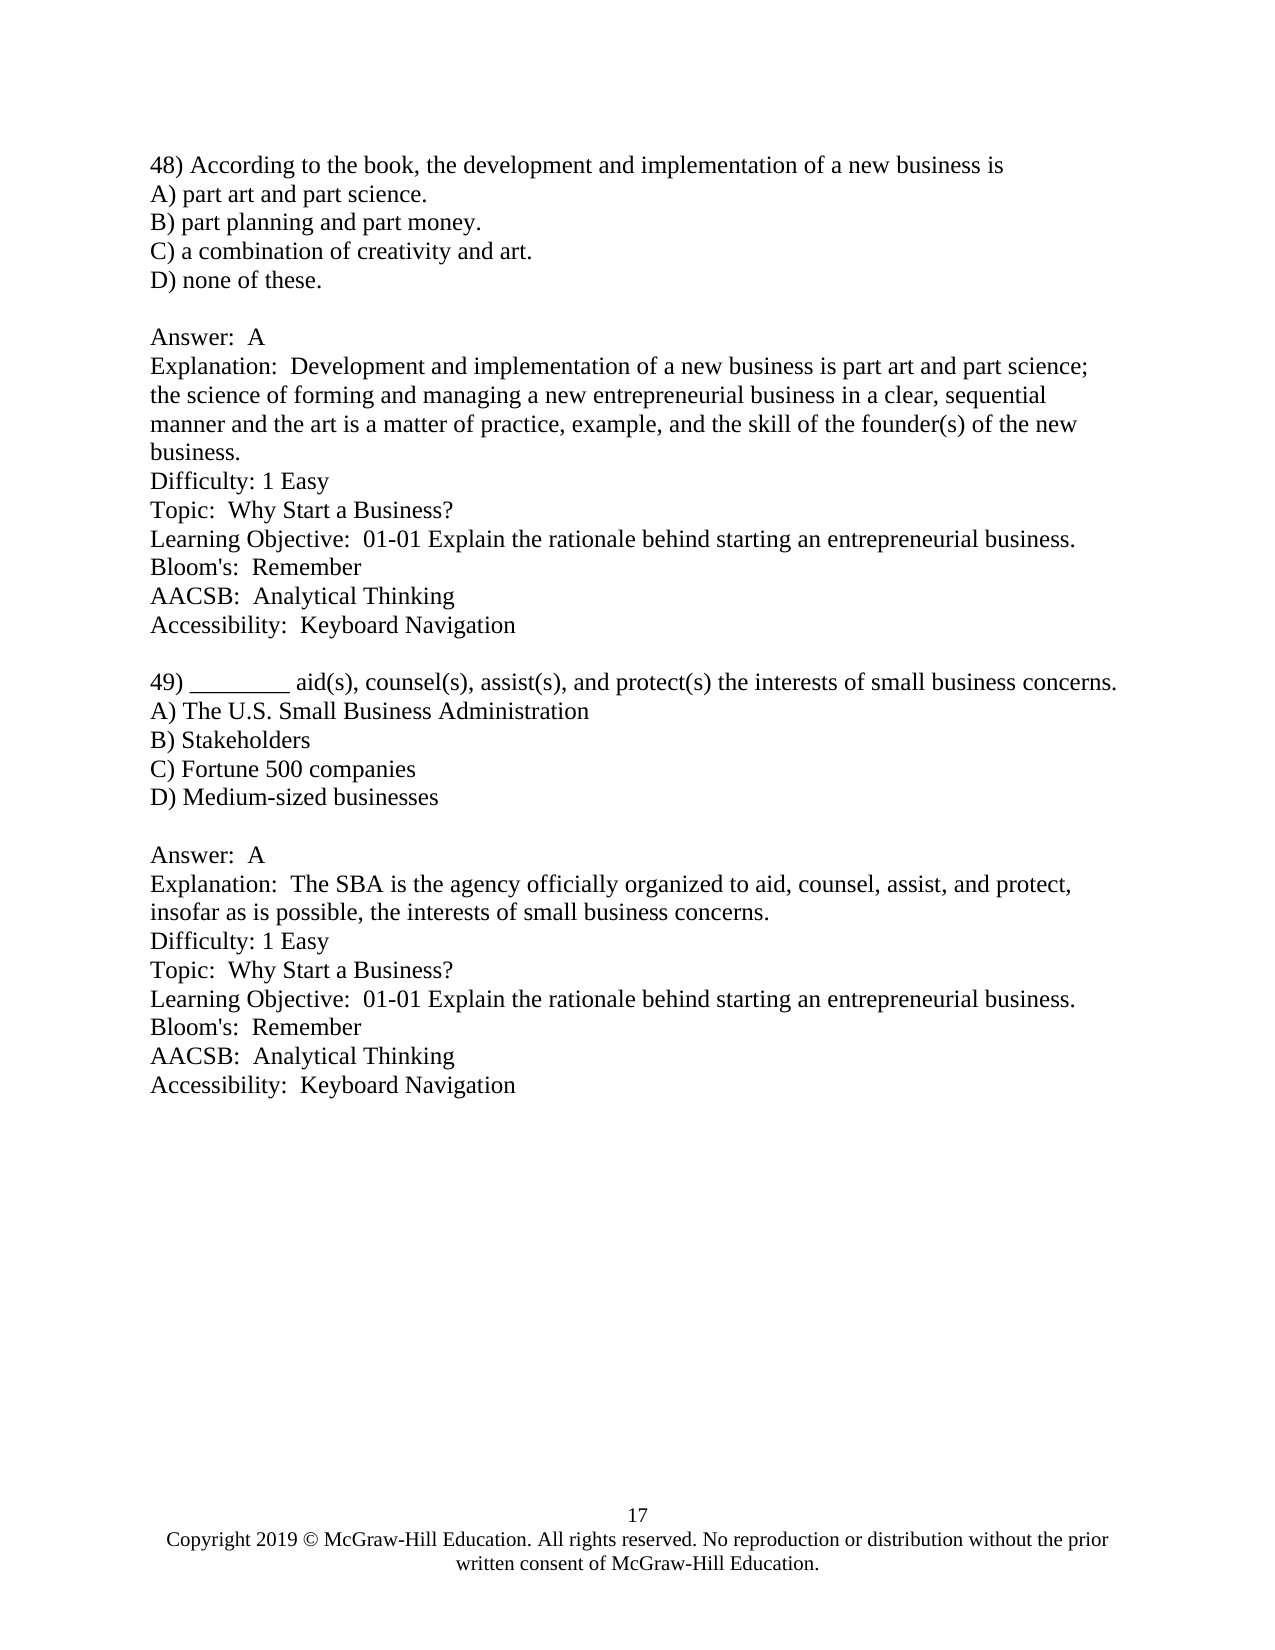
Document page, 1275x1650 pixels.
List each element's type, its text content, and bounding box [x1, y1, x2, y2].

text Accessibility: Keyboard Navigation [150, 610, 1125, 639]
text 48) According to the book, the development and implementation of a new business is [150, 150, 1125, 179]
text Learning Objective: 01-01 Explain the rationale behind starting an entrepreneurial business. [150, 984, 1125, 1012]
text Answer: A [150, 840, 1125, 869]
text B) Stakeholders [150, 725, 1125, 754]
text Accessibility: Keyboard Navigation [150, 1070, 1125, 1099]
text Answer: A [150, 322, 1125, 351]
text 49) ________ aid(s), counsel(s), assist(s), and protect(s) the interests of small business concerns. [150, 667, 1125, 696]
text B) part planning and part money. [150, 207, 1125, 236]
text AACSB: Analytical Thinking [150, 1041, 1125, 1070]
text D) Medium-sized businesses [150, 782, 1125, 811]
text D) none of these. [150, 265, 1125, 294]
text Bloom's: Remember [150, 552, 1125, 581]
text Topic: Why Start a Business? [150, 955, 1125, 984]
text Topic: Why Start a Business? [150, 495, 1125, 524]
text Explanation: The SBA is the agency officially organized to aid, counsel, assist, and protect, insofar as is possible, the interests of small business concerns. [150, 869, 1125, 926]
text C) a combination of creativity and art. [150, 236, 1125, 265]
text C) Fortune 500 companies [150, 754, 1125, 782]
text Learning Objective: 01-01 Explain the rationale behind starting an entrepreneurial business. [150, 524, 1125, 552]
text Explanation: Development and implementation of a new business is part art and part science; the science of forming and managing a new entrepreneurial business in a clear, sequential manner and the art is a matter of practice, example, and the skill of the founder(s) of the new business. [150, 351, 1125, 466]
text A) part art and part science. [150, 179, 1125, 207]
text Difficulty: 1 Easy [150, 466, 1125, 495]
text Difficulty: 1 Easy [150, 926, 1125, 955]
text A) The U.S. Small Business Administration [150, 696, 1125, 725]
text AACSB: Analytical Thinking [150, 581, 1125, 610]
text Bloom's: Remember [150, 1012, 1125, 1041]
